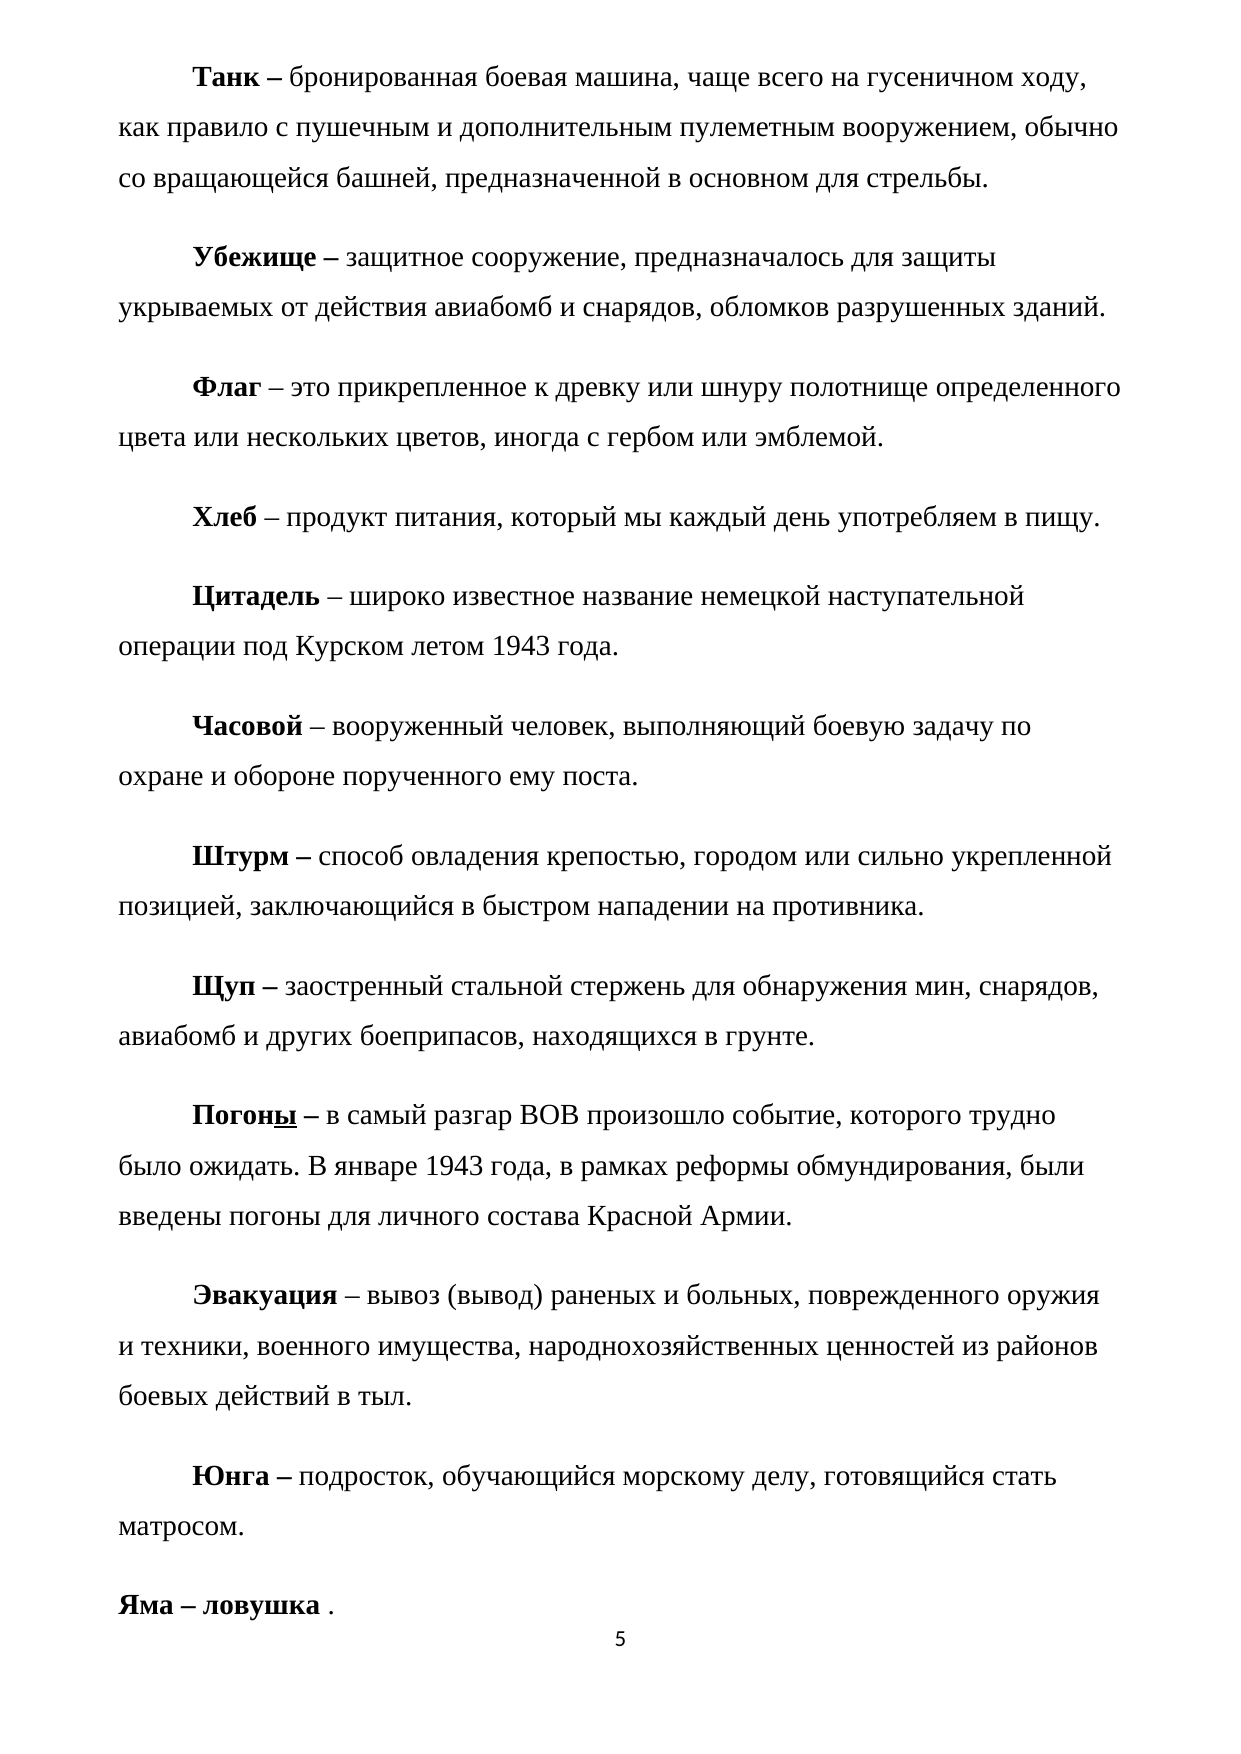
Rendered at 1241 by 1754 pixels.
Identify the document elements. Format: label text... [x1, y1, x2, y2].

text Танк – бронированная боевая машина, чаще всего на гусеничном ходу, как правило с пушечным и дополнительным пулеметным вооружением, обычно со вращающейся башней, предназначенной в основном для стрельбы. [118, 59, 1122, 193]
text Эвакуация – вывоз (вывод) раненых и больных, поврежденного оружия и техники, военного имущества, народнохозяйственных ценностей из районов боевых действий в тыл. [118, 1277, 1122, 1412]
text Штурм – способ овладения крепостью, городом или сильно укрепленной позицией, заключающийся в быстром нападении на противника. [118, 838, 1122, 922]
text Хлеб – продукт питания, который мы каждый день употребляем в пищу. [118, 499, 1122, 532]
text Часовой – вооруженный человек, выполняющий боевую задачу по охране и обороне порученного ему поста. [118, 708, 1122, 792]
text Погоны – в самый разгар ВОВ произошло событие, которого трудно было ожидать. В январе 1943 года, в рамках реформы обмундирования, были введены погоны для личного состава Красной Армии. [118, 1097, 1122, 1232]
text Юнга – подросток, обучающийся морскому делу, готовящийся стать матросом. [118, 1458, 1122, 1541]
text Флаг – это прикрепленное к древку или шнуру полотнище определенного цвета или нескольких цветов, иногда с гербом или эмблемой. [118, 369, 1122, 453]
text Убежище – защитное сооружение, предназначалось для защиты укрываемых от действия авиабомб и снарядов, обломков разрушенных зданий. [118, 239, 1122, 323]
text Цитадель – широко известное название немецкой наступательной операции под Курском летом 1943 года. [118, 578, 1122, 662]
text Щуп – заостренный стальной стержень для обнаружения мин, снарядов, авиабомб и других боеприпасов, находящихся в грунте. [118, 968, 1122, 1051]
text Яма – ловушка . [118, 1587, 1122, 1621]
